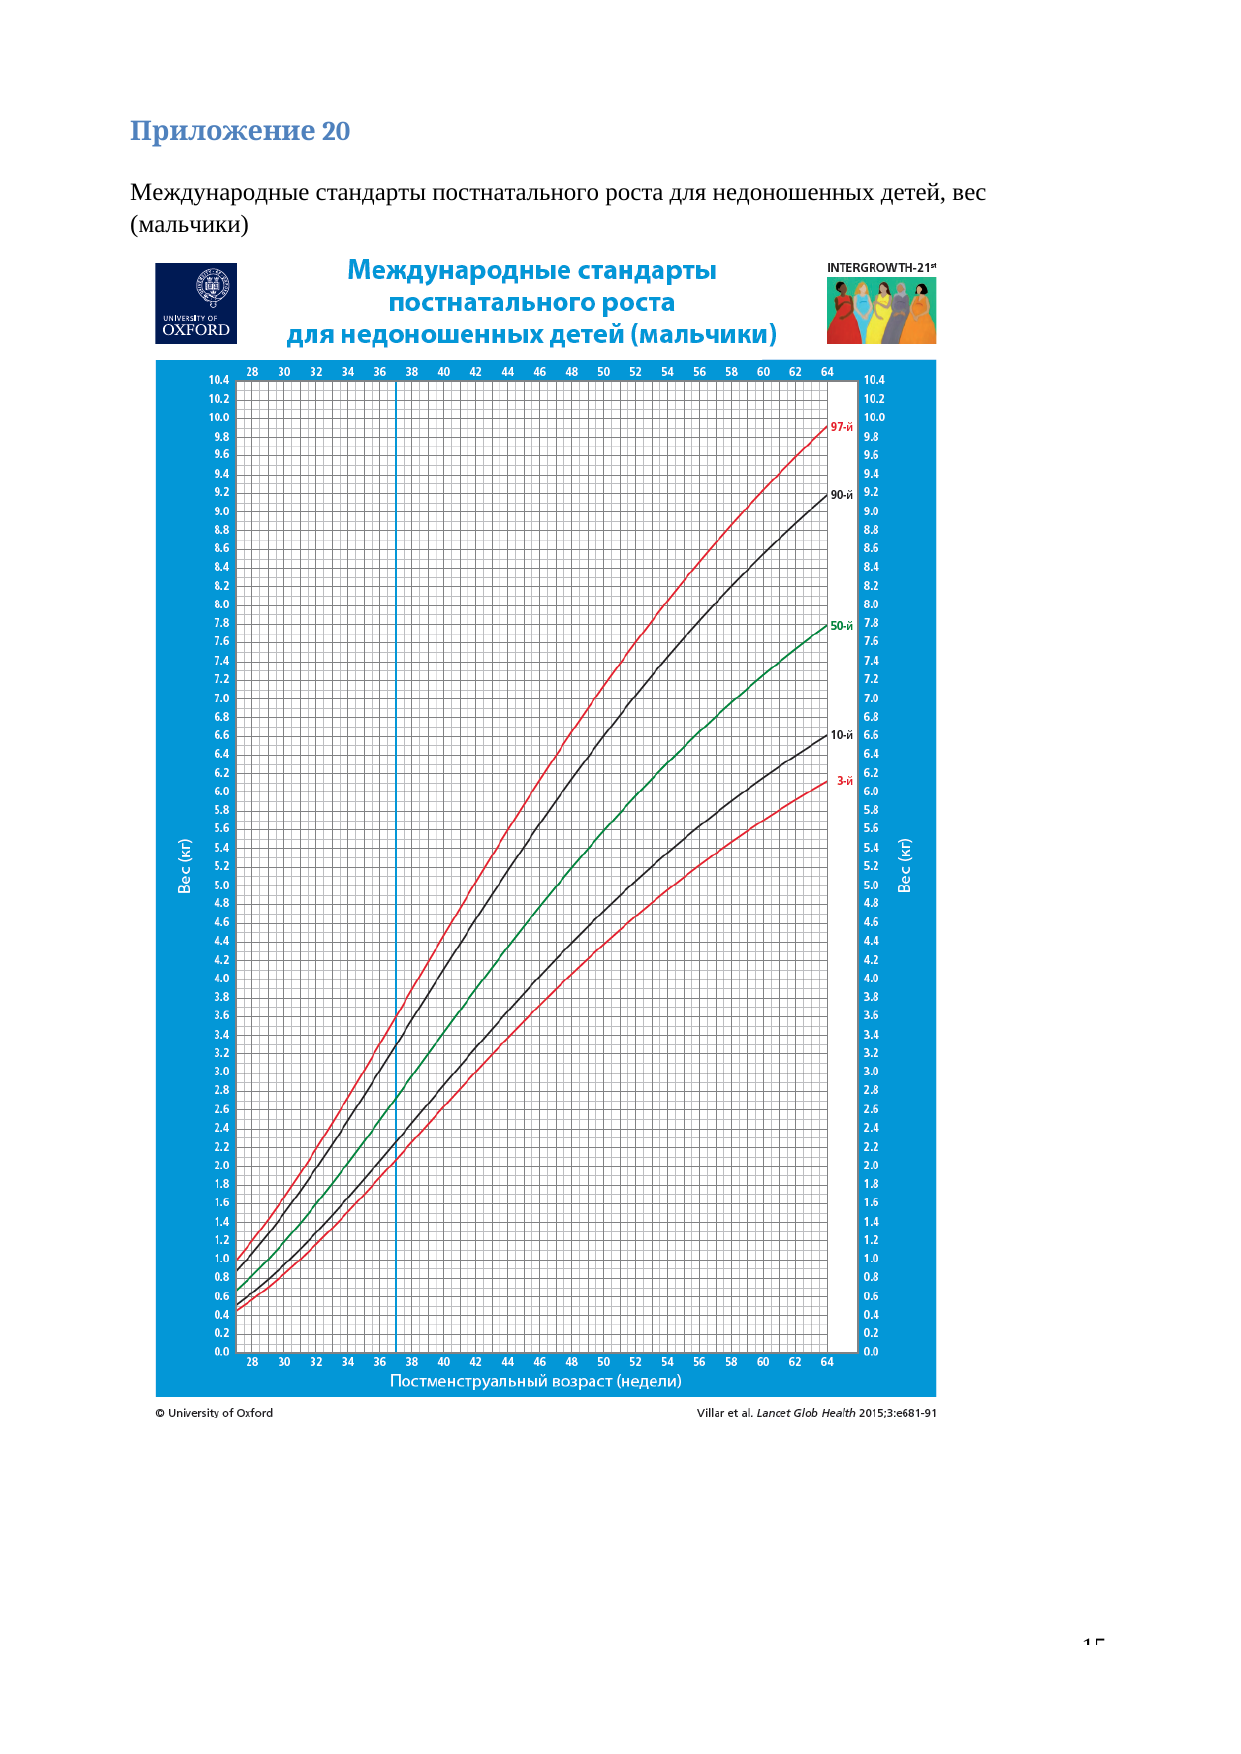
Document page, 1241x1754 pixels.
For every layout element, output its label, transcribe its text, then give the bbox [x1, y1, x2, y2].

text Международные стандарты постнатального роста для недоношенных детей, вес (мальчики) [130, 177, 988, 238]
picture [236, 381, 858, 1353]
subtitle Приложение 20 [130, 116, 1121, 147]
picture [357, 259, 362, 268]
picture [155, 259, 937, 359]
picture [155, 1398, 937, 1418]
